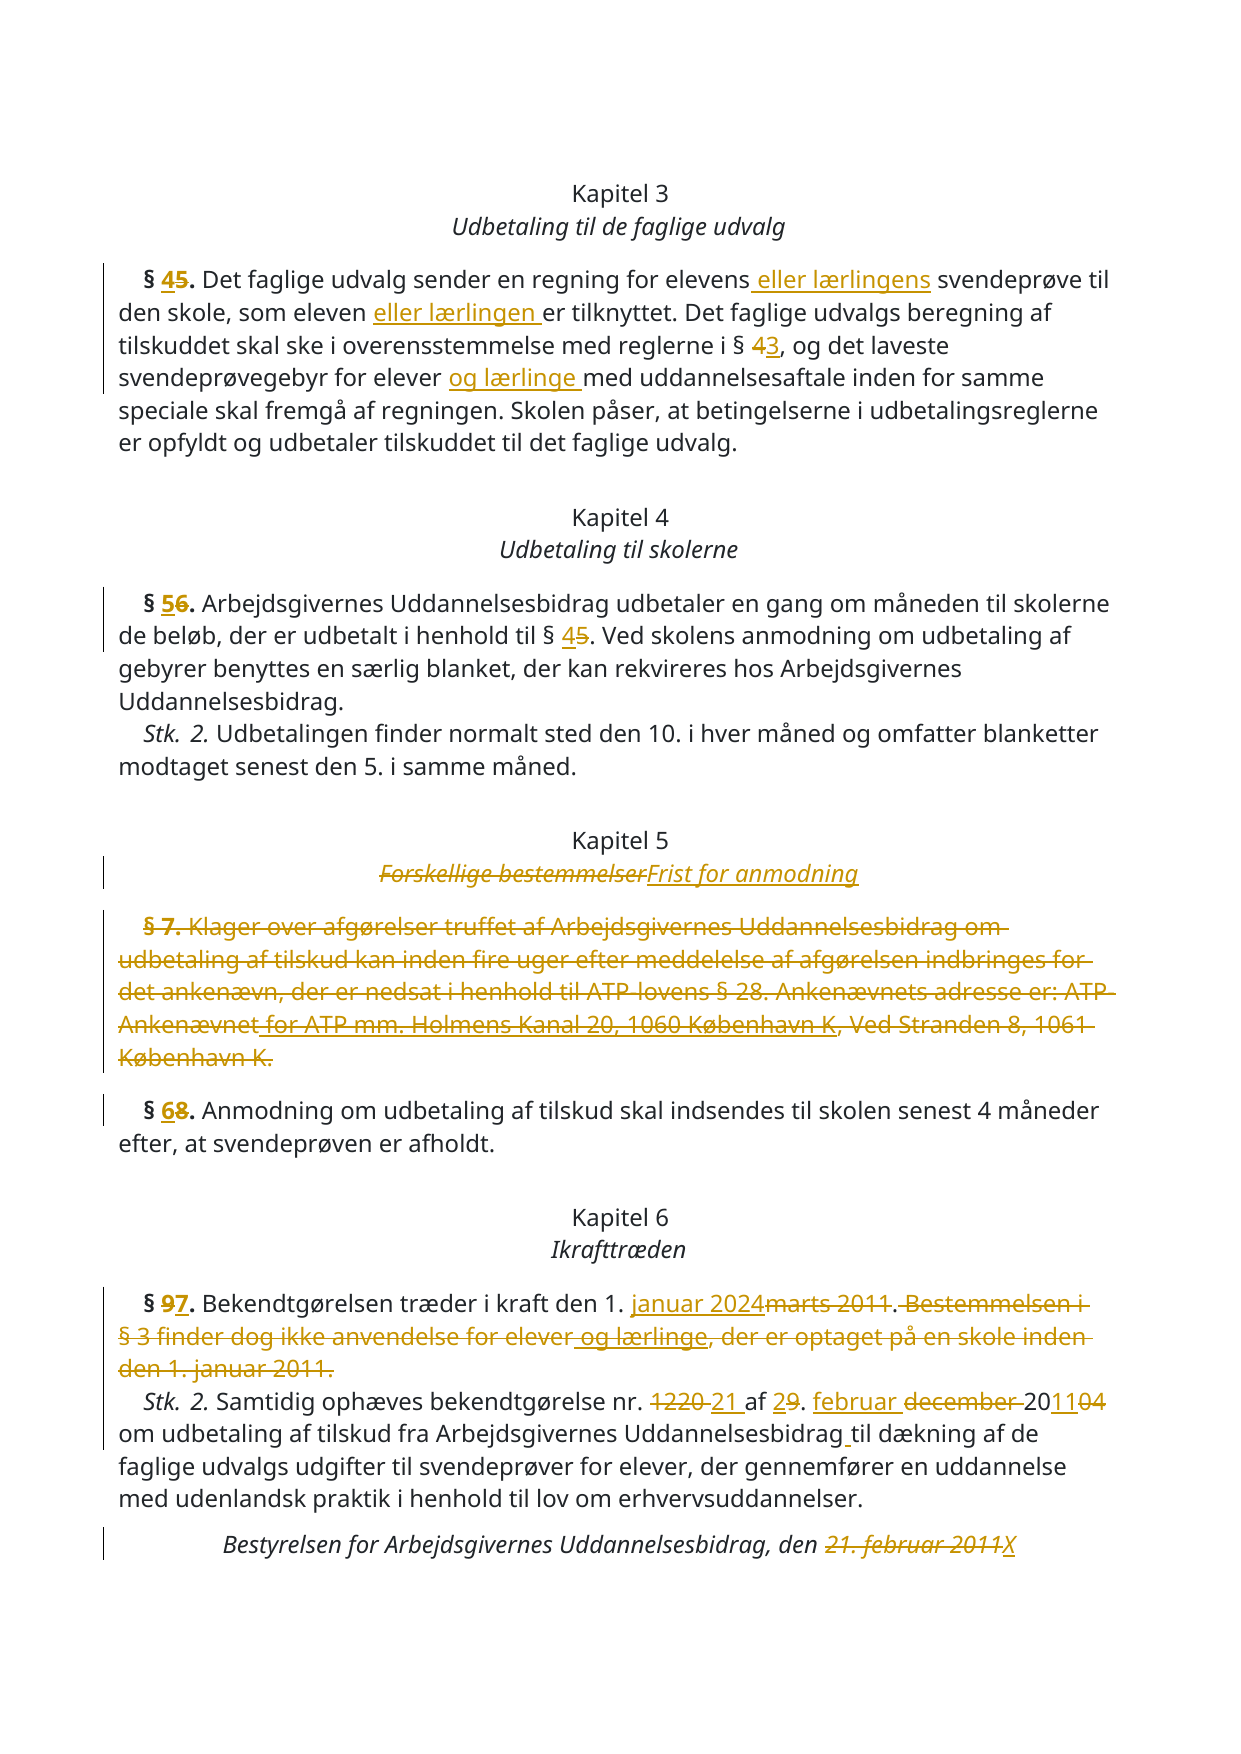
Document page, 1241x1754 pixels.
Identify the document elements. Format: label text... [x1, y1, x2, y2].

text Udbetaling til de faglige udvalg [118, 210, 1122, 242]
text Stk. 2. Udbetalingen finder normalt sted den 10. i hver måned og omfatter blanketter modtaget senest den 5. i samme måned. [118, 717, 1122, 782]
text Ikrafttræden [118, 1233, 1122, 1266]
text Kapitel 6 [118, 1201, 1122, 1233]
text Kapitel 5 [118, 824, 1122, 856]
text Udbetaling til skolerne [118, 533, 1122, 566]
text § . Anmodning om udbetaling af tilskud skal indsendes til skolen senest 4 måneder efter, at svendeprøven er afholdt. [118, 1094, 1122, 1159]
text § . Bekendtgørelsen træder i kraft den 1. . [118, 1287, 1122, 1384]
text Kapitel 3 [118, 177, 1122, 210]
text § . Arbejdsgivernes Uddannelsesbidrag udbetaler en gang om måneden til skolerne de beløb, der er udbetalt i henhold til § . Ved skolens anmodning om udbetaling af gebyrer benyttes en særlig blanket, der kan rekvireres hos Arbejdsgivernes Uddannelsesbidrag. [118, 587, 1122, 717]
text § . Det faglige udvalg sender en regning for elevens svendeprøve til den skole, som eleven er tilknyttet. Det faglige udvalgs beregning af tilskuddet skal ske i overensstemmelse med reglerne i § , og det laveste svendeprøvegebyr for elever med uddannelsesaftale inden for samme speciale skal fremgå af regningen. Skolen påser, at betingelserne i udbetalingsreglerne er opfyldt og udbetaler tilskuddet til det faglige udvalg. [118, 263, 1122, 459]
text Kapitel 4 [118, 501, 1122, 533]
text Stk. 2. Samtidig ophæves bekendtgørelse nr. af . 20 om udbetaling af tilskud fra Arbejdsgivernes Uddannelsesbidragtil dækning af de faglige udvalgs udgifter til svendeprøver for elever, der gennemfører en uddannelse med udenlandsk praktik i henhold til lov om erhvervsuddannelser. [118, 1384, 1122, 1515]
text Bestyrelsen for Arbejdsgivernes Uddannelsesbidrag, den [118, 1527, 1122, 1560]
